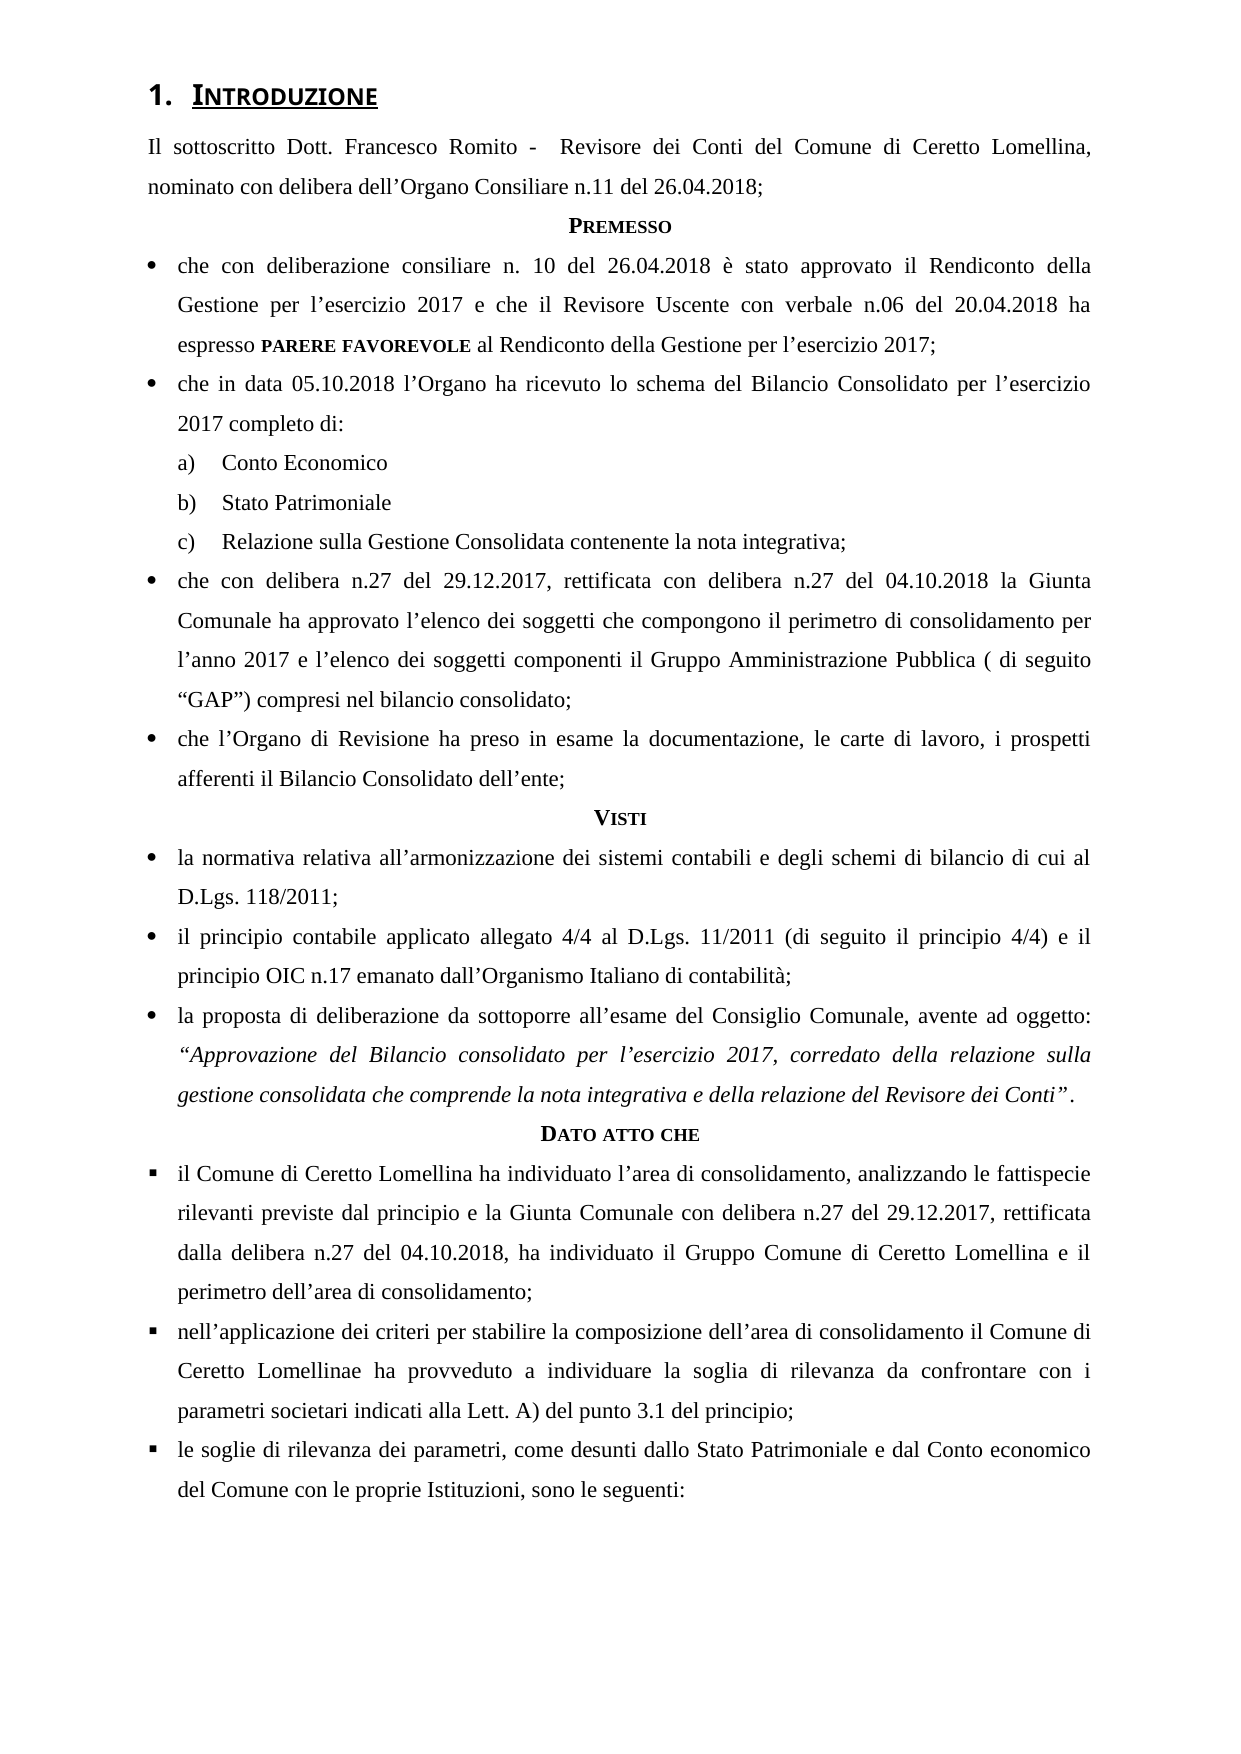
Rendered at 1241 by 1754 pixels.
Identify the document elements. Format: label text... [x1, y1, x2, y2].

list il principio contabile applicato allegato 4/4 al D.Lgs. 11/2011 (di seguito il principio 4/4) e il principio OIC n.17 emanato dall’Organismo Italiano di contabilità; [148, 923, 1092, 989]
text Visti [148, 804, 1092, 831]
list che l’Organo di Revisione ha preso in esame la documentazione, le carte di lavoro, i prospetti afferenti il Bilancio Consolidato dell’ente; [148, 726, 1092, 791]
list che con delibera n.27 del 29.12.2017, rettificata con delibera n.27 del 04.10.2018 la Giunta Comunale ha approvato l’elenco dei soggetti che compongono il perimetro di consolidamento per l’anno 2017 e l’elenco dei soggetti componenti il Gruppo Amministrazione Pubblica ( di seguito “GAP”) compresi nel bilancio consolidato; [148, 568, 1092, 712]
list che con deliberazione consiliare n. 10 del 26.04.2018 è stato approvato il Rendiconto della Gestione per l’esercizio 2017 e che il Revisore Uscente con verbale n.06 del 20.04.2018 ha espresso parere favorevole al Rendiconto della Gestione per l’esercizio 2017; [148, 252, 1092, 357]
list Relazione sulla Gestione Consolidata contenente la nota integrativa; [177, 528, 1092, 554]
list la normativa relativa all’armonizzazione dei sistemi contabili e degli schemi di bilancio di cui al D.Lgs. 118/2011; [148, 844, 1092, 910]
list Il sottoscritto Dott. Francesco Romito - Revisore dei Conti del Comune di Ceretto Lomellina, nominato con delibera dell’Organo Consiliare n.11 del 26.04.2018; [148, 133, 1092, 199]
list la proposta di deliberazione da sottoporre all’esame del Consiglio Comunale, avente ad oggetto: “Approvazione del Bilancio consolidato per l’esercizio 2017, corredato della relazione sulla gestione consolidata che comprende la nota integrativa e della relazione del Revisore dei Conti”. [148, 1002, 1092, 1107]
list Conto Economico [177, 449, 1092, 476]
list il Comune di Ceretto Lomellina ha individuato l’area di consolidamento, analizzando le fattispecie rilevanti previste dal principio e la Giunta Comunale con delibera n.27 del 29.12.2017, rettificata dalla delibera n.27 del 04.10.2018, ha individuato il Gruppo Comune di Ceretto Lomellina e il perimetro dell’area di consolidamento; [148, 1160, 1092, 1304]
list Introduzione [148, 74, 1092, 113]
list Stato Patrimoniale [177, 489, 1092, 515]
list che in data 05.10.2018 l’Organo ha ricevuto lo schema del Bilancio Consolidato per l’esercizio 2017 completo di: [148, 370, 1092, 436]
text Dato atto che [148, 1120, 1092, 1147]
list le soglie di rilevanza dei parametri, come desunti dallo Stato Patrimoniale e dal Conto economico del Comune con le proprie Istituzioni, sono le seguenti: [148, 1436, 1092, 1502]
list nell’applicazione dei criteri per stabilire la composizione dell’area di consolidamento il Comune di Ceretto Lomellinae ha provveduto a individuare la soglia di rilevanza da confrontare con i parametri societari indicati alla Lett. A) del punto 3.1 del principio; [148, 1318, 1092, 1423]
list Premesso [148, 212, 1092, 239]
